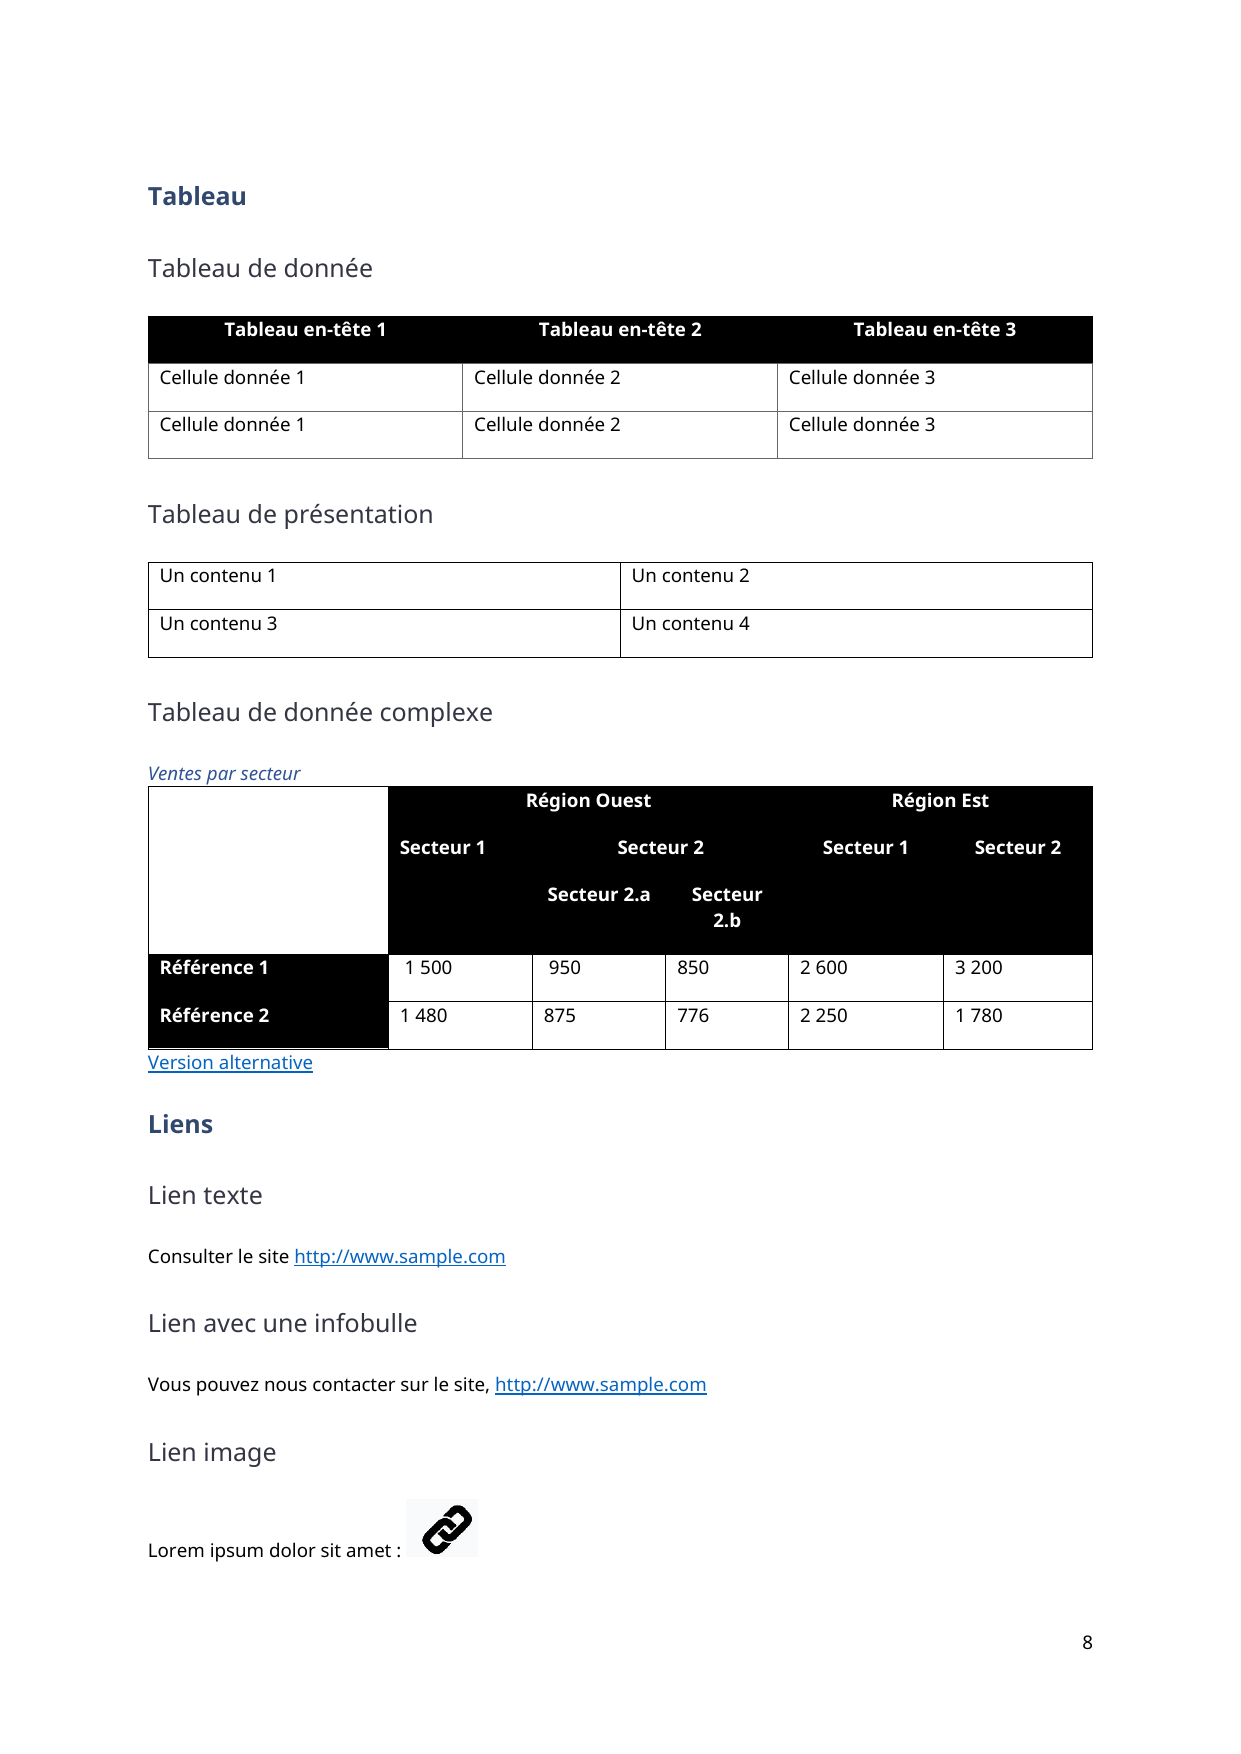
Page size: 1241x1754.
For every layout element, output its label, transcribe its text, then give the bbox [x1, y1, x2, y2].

text Vous pouvez nous contacter sur le site, http://www.sample.com [148, 1371, 1093, 1397]
subtitle Tableau de donnée [148, 250, 1093, 284]
table_header Région Est [789, 787, 1092, 833]
text Lorem ipsum dolor sit amet : [148, 1500, 1093, 1562]
table_header Tableau en-tête 3 [778, 317, 1092, 363]
subtitle Tableau de présentation [148, 496, 1093, 531]
table_cell Secteur 2.a [533, 882, 665, 954]
table_header [149, 787, 388, 954]
table_cell Cellule donnée 1 [149, 364, 462, 411]
table_cell Référence 2 [149, 1002, 388, 1048]
picture [406, 1499, 478, 1557]
table_header Un contenu 2 [621, 563, 1092, 609]
text Consulter le site http://www.sample.com [148, 1243, 1093, 1269]
subtitle Liens [148, 1106, 1093, 1140]
subtitle Lien texte [148, 1178, 1093, 1212]
table_cell Secteur 2.b [666, 882, 788, 954]
table_cell Cellule donnée 1 [149, 412, 462, 458]
table_header Région Ouest [389, 787, 788, 833]
table_cell Cellule donnée 2 [463, 364, 777, 411]
table_header Un contenu 1 [149, 563, 620, 609]
table_cell 1 480 [389, 1002, 532, 1048]
subtitle Tableau de donnée complexe [148, 695, 1093, 729]
table_cell Cellule donnée 2 [463, 412, 777, 458]
subtitle Ventes par secteur [148, 760, 1093, 786]
table_cell Un contenu 3 [149, 610, 620, 657]
table_cell 1 500 [389, 955, 532, 1001]
table_cell 3 200 [944, 955, 1092, 1001]
table_header Tableau en-tête 1 [149, 317, 462, 363]
table_cell 850 [666, 955, 788, 1001]
subtitle Lien avec une infobulle [148, 1306, 1093, 1340]
table_cell Secteur 2 [533, 834, 788, 881]
table_cell Secteur 1 [789, 834, 943, 954]
table_cell Secteur 2 [944, 834, 1092, 954]
subtitle Lien image [148, 1434, 1093, 1468]
table_cell Référence 1 [149, 955, 388, 1001]
table_cell Cellule donnée 3 [778, 364, 1092, 411]
table_cell Un contenu 4 [621, 610, 1092, 657]
table_cell 776 [666, 1002, 788, 1048]
table_cell 950 [533, 955, 665, 1001]
text Version alternative [148, 1050, 1093, 1075]
table_cell Cellule donnée 3 [778, 412, 1092, 458]
table_cell 875 [533, 1002, 665, 1048]
table_cell Secteur 1 [389, 834, 532, 954]
table_header Tableau en-tête 2 [463, 317, 777, 363]
table_cell 1 780 [944, 1002, 1092, 1048]
subtitle Tableau [148, 179, 1093, 213]
table_cell 2 600 [789, 955, 943, 1001]
table_cell 2 250 [789, 1002, 943, 1048]
